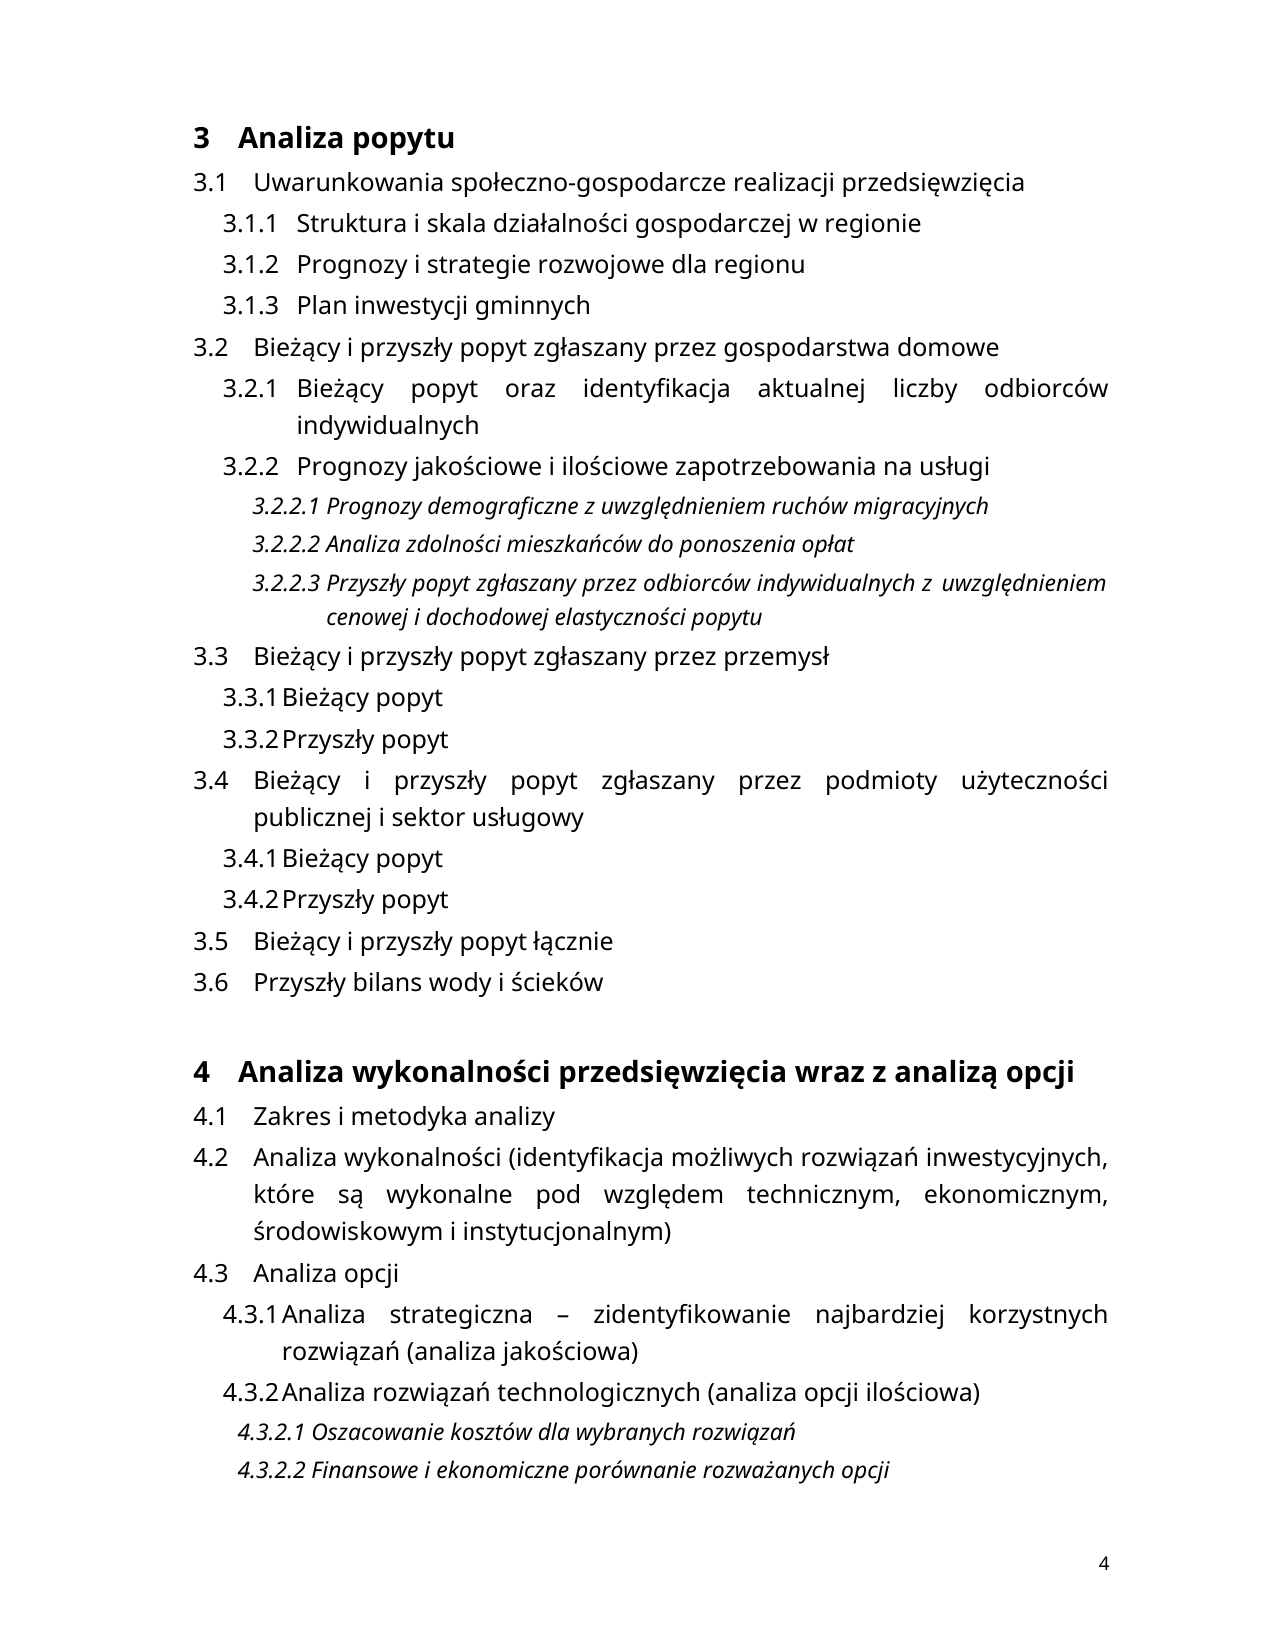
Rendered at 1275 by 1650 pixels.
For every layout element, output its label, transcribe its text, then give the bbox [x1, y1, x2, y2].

subtitle Bieżący i przyszły popyt zgłaszany przez podmioty użyteczności publicznej i sektor usługowy [193, 762, 1109, 834]
subtitle Oszacowanie kosztów dla wybranych rozwiązań [237, 1416, 1109, 1447]
subtitle Przyszły popyt [223, 882, 1109, 916]
subtitle Przyszły bilans wody i ścieków [193, 964, 1109, 999]
subtitle Struktura i skala działalności gospodarczej w regionie [223, 205, 1109, 239]
subtitle Analiza opcji [193, 1255, 1109, 1289]
subtitle Analiza strategiczna – zidentyfikowanie najbardziej korzystnych rozwiązań (analiza jakościowa) [223, 1297, 1109, 1368]
subtitle Zakres i metodyka analizy [193, 1099, 1109, 1133]
subtitle Bieżący popyt [223, 841, 1109, 875]
subtitle Analiza zdolności mieszkańców do ponoszenia opłat [252, 528, 1109, 559]
subtitle Bieżący i przyszły popyt łącznie [193, 923, 1109, 957]
subtitle Uwarunkowania społeczno-gospodarcze realizacji przedsięwzięcia [193, 164, 1109, 198]
subtitle Finansowe i ekonomiczne porównanie rozważanych opcji [237, 1454, 1109, 1486]
subtitle Bieżący i przyszły popyt zgłaszany przez gospodarstwa domowe [193, 329, 1109, 363]
subtitle Prognozy jakościowe i ilościowe zapotrzebowania na usługi [223, 449, 1109, 483]
subtitle Prognozy demograficzne z uwzględnieniem ruchów migracyjnych [252, 490, 1109, 521]
subtitle Analiza wykonalności (identyfikacja możliwych rozwiązań inwestycyjnych, które są wykonalne pod względem technicznym, ekonomicznym, środowiskowym i instytucjonalnym) [193, 1140, 1109, 1248]
subtitle Analiza wykonalności przedsięwzięcia wraz z analizą opcji [193, 1052, 1109, 1091]
subtitle Przyszły popyt [223, 721, 1109, 755]
subtitle Prognozy i strategie rozwojowe dla regionu [223, 247, 1109, 281]
subtitle Bieżący i przyszły popyt zgłaszany przez przemysł [193, 639, 1109, 673]
subtitle Analiza rozwiązań technologicznych (analiza opcji ilościowa) [223, 1375, 1109, 1409]
subtitle Bieżący popyt [223, 680, 1109, 714]
subtitle Przyszły popyt zgłaszany przez odbiorców indywidualnych z uwzględnieniem cenowej i dochodowej elastyczności popytu [252, 566, 1109, 632]
subtitle Bieżący popyt oraz identyfikacja aktualnej liczby odbiorców indywidualnych [223, 370, 1109, 442]
subtitle Plan inwestycji gminnych [223, 288, 1109, 322]
subtitle Analiza popytu [193, 117, 1109, 157]
